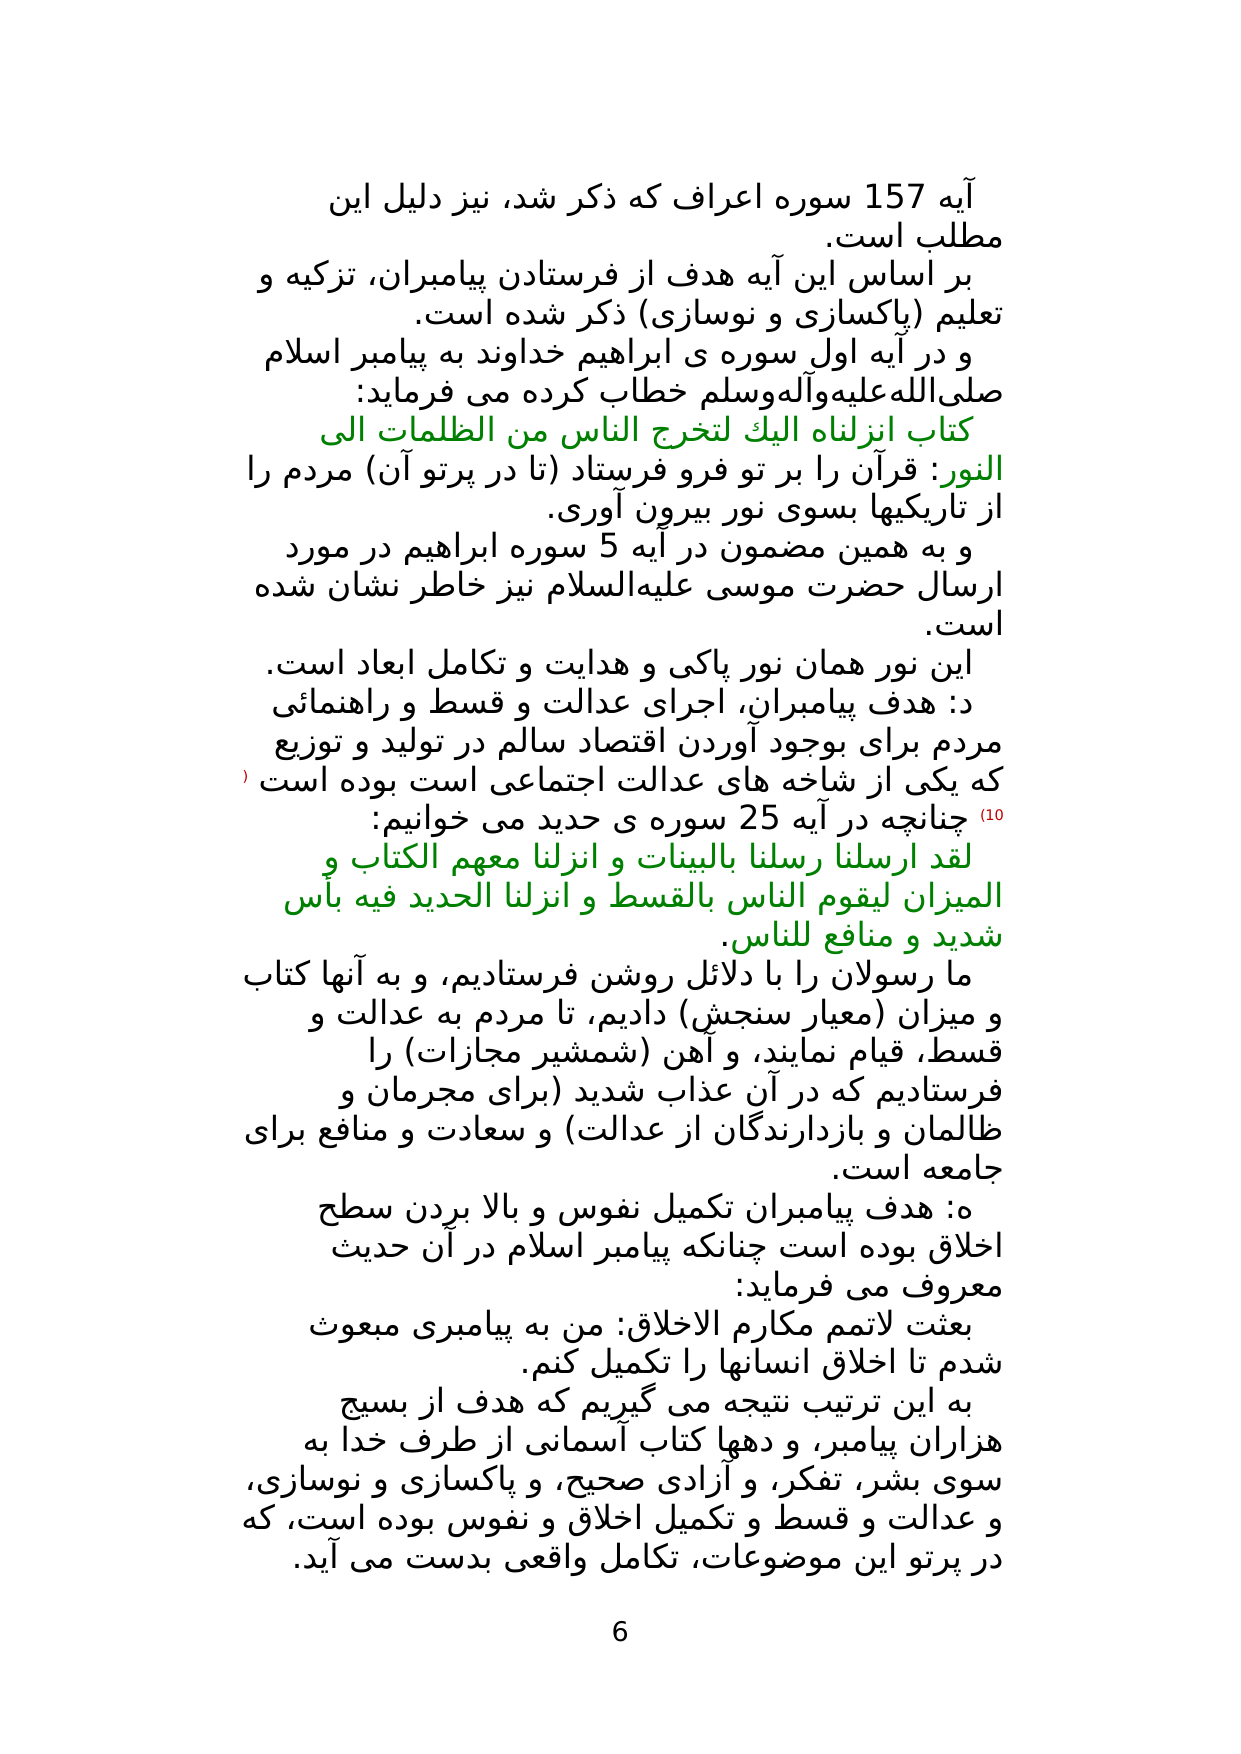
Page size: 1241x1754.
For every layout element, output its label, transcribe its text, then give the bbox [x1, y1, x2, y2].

text بر اساس اين آيه هدف از فرستادن پيامبران، تزكيه و تعليم (پاكسازى و نوسازى) ذكر شده است. [236, 255, 1004, 333]
text آيه 157 سوره اعراف كه ذكر شد، نيز دليل اين مطلب است. [236, 177, 1004, 255]
text لقد ارسلنا رسلنا بالبينات و انزلنا معهم الكتاب و الميزان ليقوم الناس بالقسط و انزلنا الحديد فيه بأس شديد و منافع للناس. [236, 838, 1004, 954]
text ه: هدف پيامبران تكميل نفوس و بالا بردن سطح اخلاق بوده است چنانكه پيامبر اسلام در آن حديث معروف مى فرمايد: [236, 1187, 1004, 1304]
text د: هدف پيامبران، اجراى عدالت و قسط و راهنمائى مردم براى بوجود آوردن اقتصاد سالم در توليد و توزيع كه يكى از شاخه هاى عدالت اجتماعى است بوده است (10) چنانچه در آيه 25 سوره ى حديد مى خوانيم: [236, 682, 1004, 838]
text كتاب انزلناه اليك لتخرج الناس من الظلمات الى النور: قرآن را بر تو فرو فرستاد (تا در پرتو آن) مردم را از تاريكيها بسوى نور بيرون آورى. [236, 410, 1004, 527]
text به اين ترتيب نتيجه مى گيريم كه هدف از بسيج هزاران پيامبر، و دهها كتاب آسمانى از طرف خدا به سوى بشر، تفكر، و آزادى صحيح، و پاكسازى و نوسازى، و عدالت و قسط و تكميل اخلاق و نفوس بوده است، كه در پرتو اين موضوعات، تكامل واقعى بدست مى آيد. [236, 1382, 1004, 1576]
text اين نور همان نور پاكى و هدايت و تكامل ابعاد است. [236, 643, 1004, 682]
text و به همين مضمون در آيه 5 سوره ابراهيم در مورد ارسال حضرت موسى عليه‌السلام نيز خاطر نشان شده است. [236, 527, 1004, 643]
text ما رسولان را با دلائل روشن فرستاديم، و به آنها كتاب و ميزان (معيار سنجش) داديم، تا مردم به عدالت و قسط، قيام نمايند، و آهن (شمشير مجازات) را فرستاديم كه در آن عذاب شديد (براى مجرمان و ظالمان و بازدارندگان از عدالت) و سعادت و منافع براى جامعه است. [236, 954, 1004, 1187]
text و در آيه اول سوره ى ابراهيم خداوند به پيامبر اسلام صلى‌الله‌عليه‌وآله‌وسلم خطاب كرده مى فرمايد: [236, 333, 1004, 410]
text بعثت لاتمم مكارم الاخلاق: من به پيامبرى مبعوث شدم تا اخلاق انسانها را تكميل كنم. [236, 1304, 1004, 1382]
